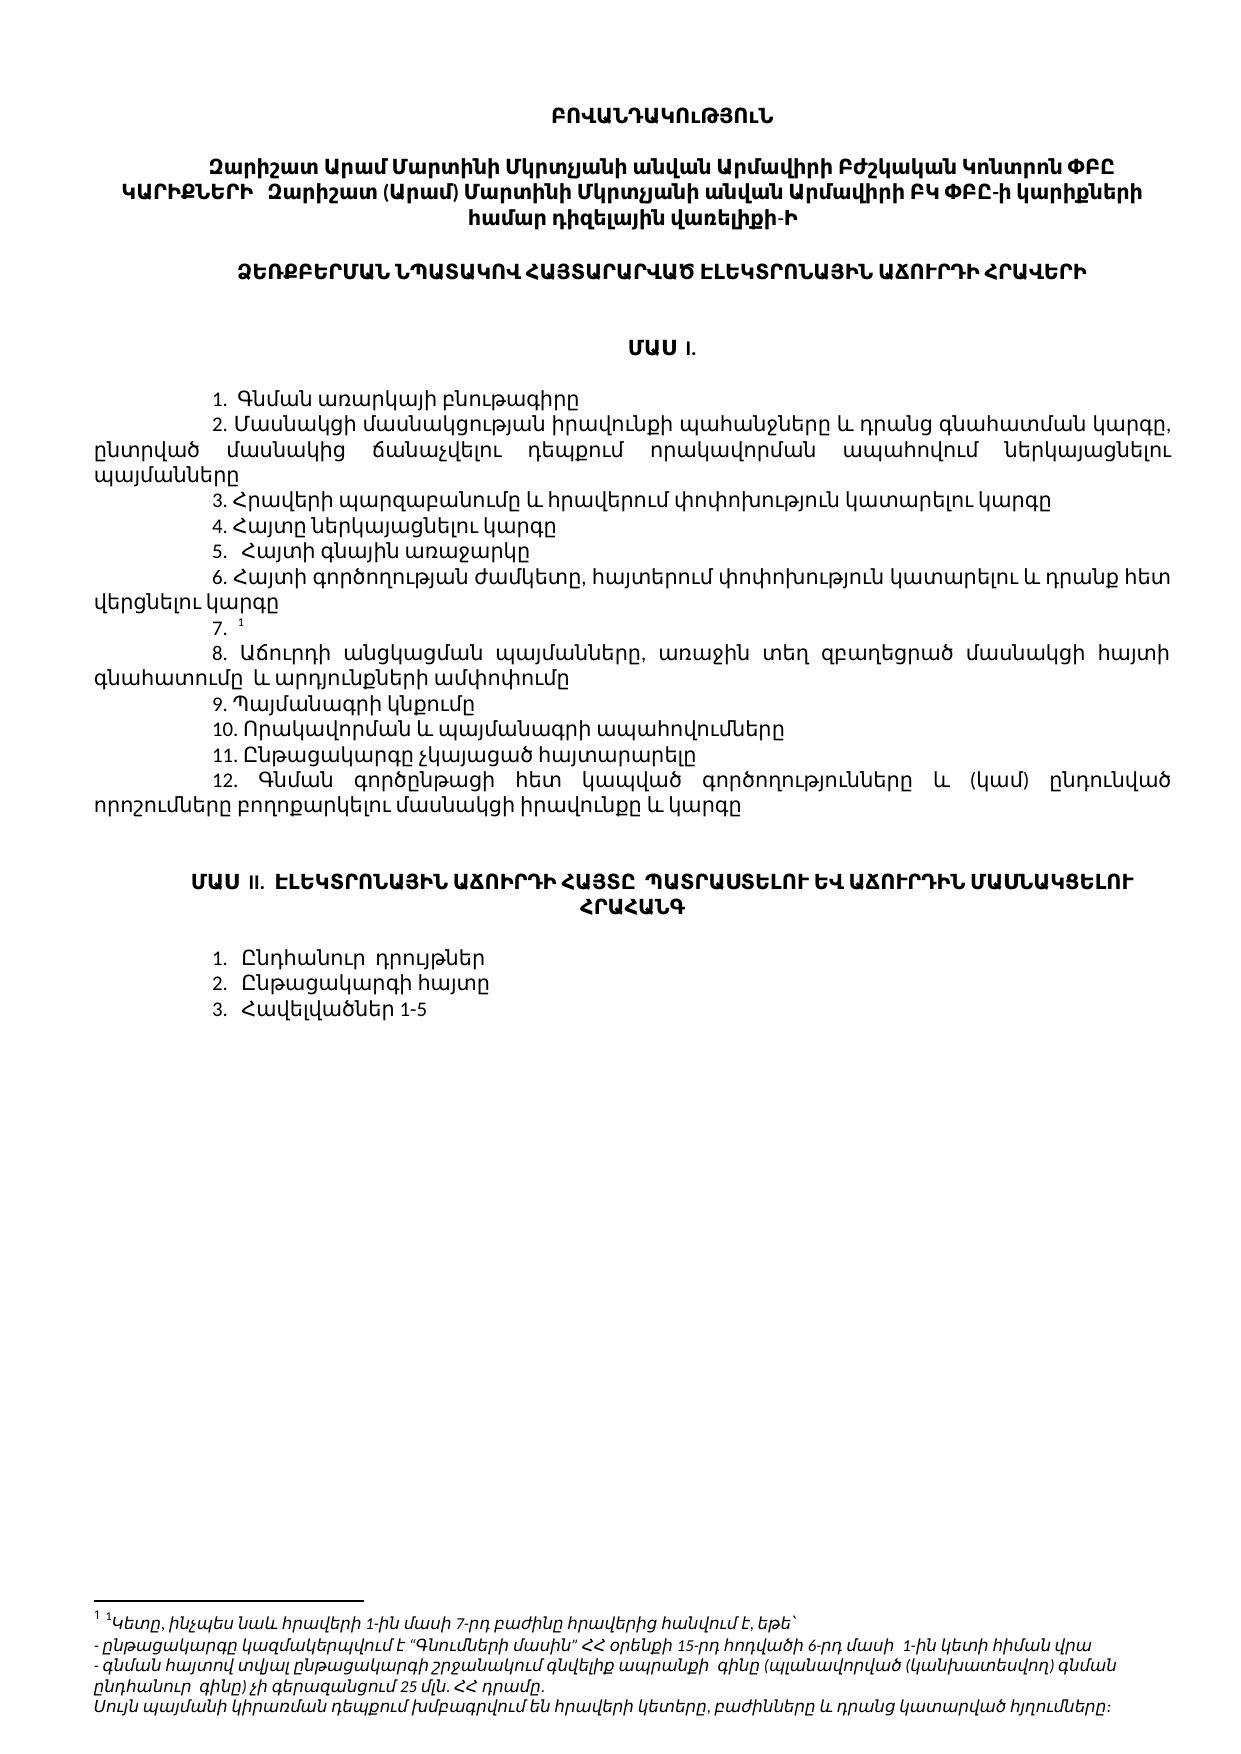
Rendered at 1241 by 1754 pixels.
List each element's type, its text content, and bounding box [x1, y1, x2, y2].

text ՄԱՍ I. [94, 335, 1171, 361]
text 10. Որակավորման և պայմանագրի ապահովումները [94, 716, 1171, 742]
text 1. Ընդհանուր դրույթներ [94, 945, 1171, 971]
text 3. Հավելվածներ 1-5 [94, 996, 1171, 1021]
text 8. Աճուրդի անցկացման պայմանները, առաջին տեղ զբաղեցրած մասնակցի հայտի գնահատումը և արդյունքների ամփոփումը [94, 640, 1171, 691]
text 3. Հրավերի պարզաբանումը և հրավերում փոփոխություն կատարելու կարգը [94, 488, 1171, 513]
text ՁԵՌՔԲԵՐՄԱՆ ՆՊԱՏԱԿՈՎ ՀԱՅՏԱՐԱՐՎԱԾ ԷԼԵԿՏՐՈՆԱՅԻՆ ԱՃՈՒՐԴԻ ՀՐԱՎԵՐԻ [94, 259, 1171, 284]
text 1. Գնման առարկայի բնութագիրը [94, 386, 1171, 411]
text 7. 1 [94, 615, 1171, 640]
text 6. Հայտի գործողության ժամկետը, հայտերում փոփոխություն կատարելու և դրանք հետ վերցնելու կարգը [94, 564, 1171, 615]
text 11. Ընթացակարգը չկայացած հայտարարելը [94, 742, 1171, 767]
text 9. Պայմանագրի կնքումը [94, 691, 1171, 716]
text 2. Ընթացակարգի հայտը [94, 971, 1171, 996]
text ՄԱՍ II. ԷԼԵԿՏՐՈՆԱՅԻՆ ԱՃՈԻՐԴԻ ՀԱՅՏԸ ՊԱՏՐԱՍՏԵԼՈՒ ԵՎ ԱՃՈՒՐԴԻՆ ՄԱՍՆԱԿՑԵԼՈՒ ՀՐԱՀԱՆԳ [94, 869, 1171, 920]
text ԲՈՎԱՆԴԱԿՈւԹՅՈւՆ [94, 103, 1171, 128]
text 4. Հայտը ներկայացնելու կարգը [94, 513, 1171, 538]
text Զարիշատ Արամ Մարտինի Մկրտչյանի անվան Արմավիրի Բժշկական Կոնտրոն ՓԲԸ ԿԱՐԻՔՆԵՐԻ Զարիշատ (Արամ) Մարտինի Մկրտչյանի անվան Արմավիրի ԲԿ ՓԲԸ-ի կարիքների համար դիզելային վառելիքի-Ի [94, 154, 1171, 230]
text 5. Հայտի գնային առաջարկը [94, 538, 1171, 564]
text 12. Գնման գործընթացի հետ կապված գործողությունները և (կամ) ընդունված որոշումները բողոքարկելու մասնակցի իրավունքը և կարգը [94, 767, 1171, 818]
text 2. Մասնակցի մասնակցության իրավունքի պահանջները և դրանց գնահատման կարգը, ընտրված մասնակից ճանաչվելու դեպքում որակավորման ապահովում ներկայացնելու պայմանները [94, 411, 1171, 488]
